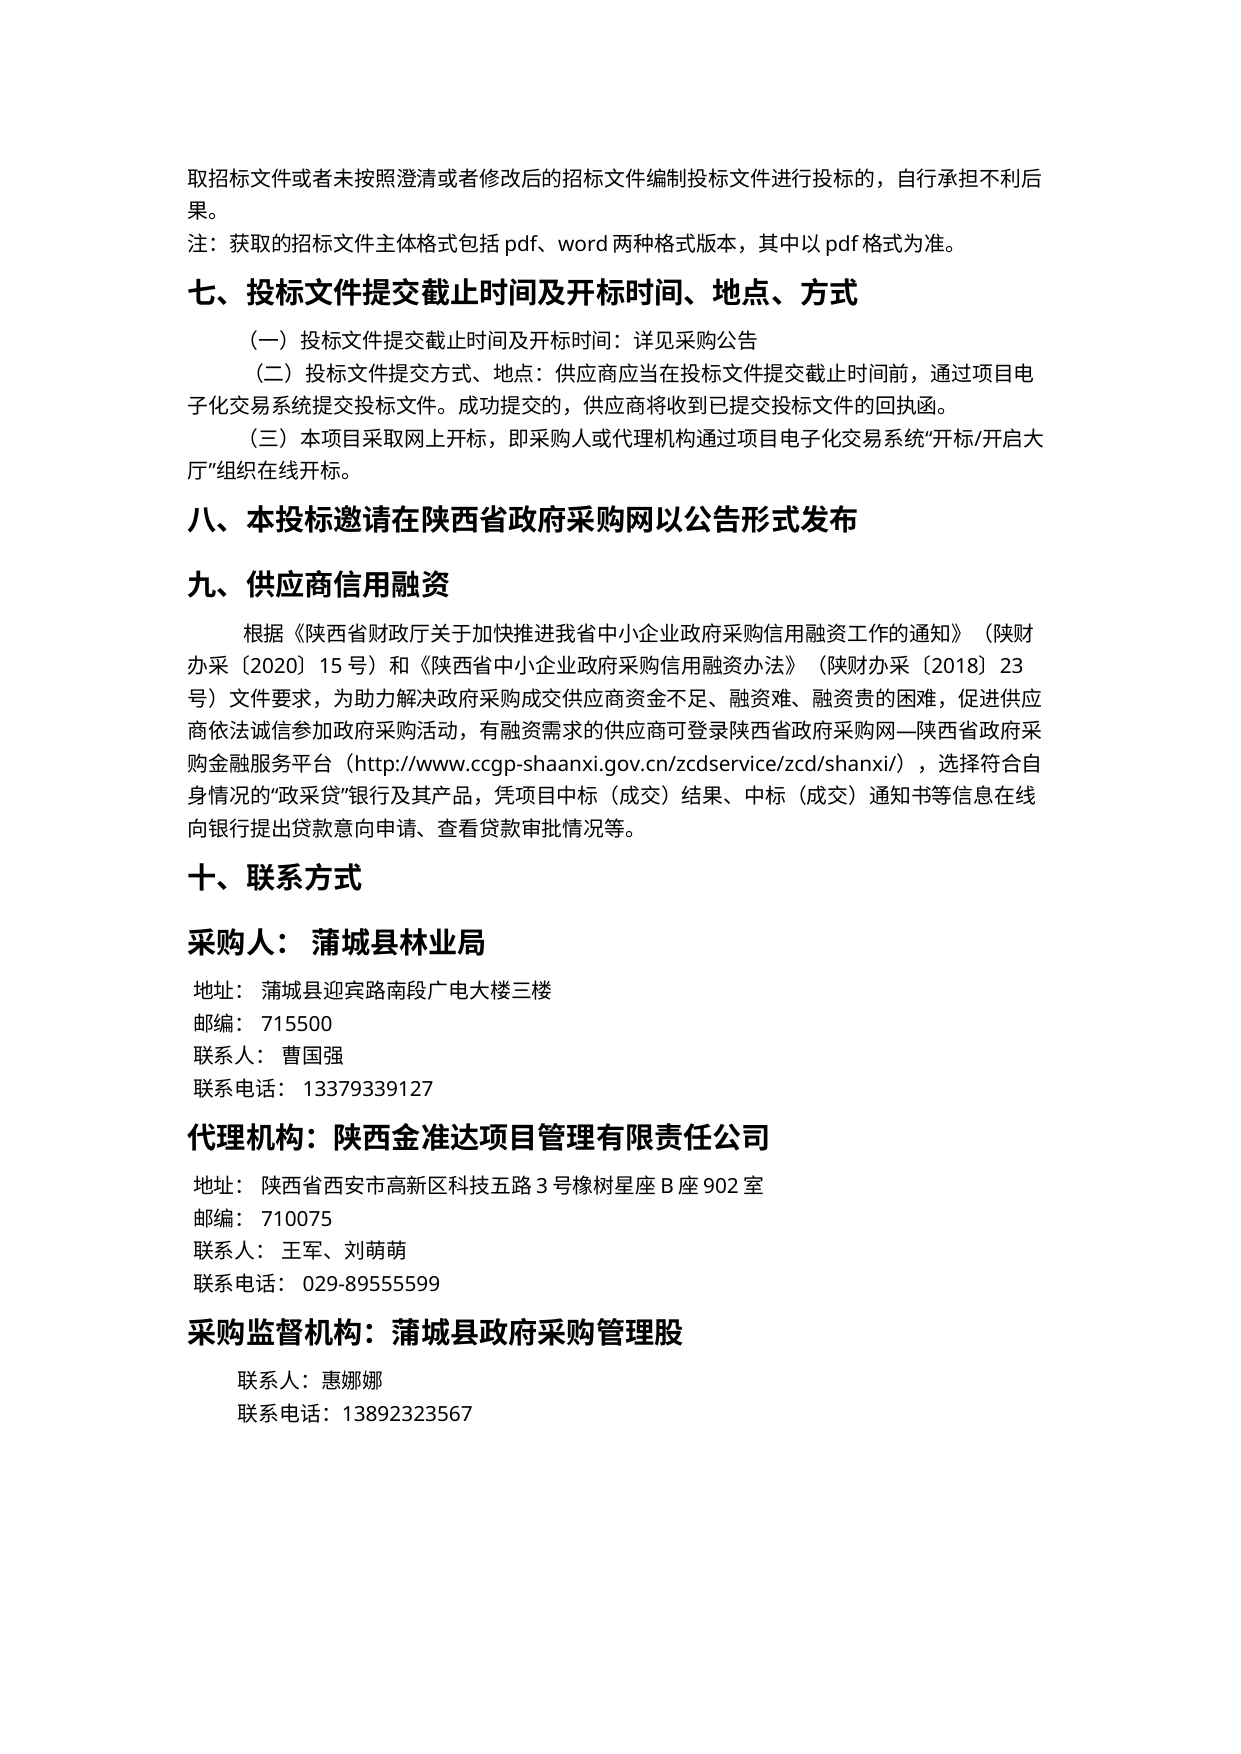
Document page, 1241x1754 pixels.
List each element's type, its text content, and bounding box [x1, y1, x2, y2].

text 邮编： 715500 [187, 1007, 1053, 1039]
text 注：获取的招标文件主体格式包括pdf、word两种格式版本，其中以pdf格式为准。 [187, 227, 1053, 259]
text 根据《陕西省财政厅关于加快推进我省中小企业政府采购信用融资工作的通知》（陕财办采〔2020〕15 号）和《陕西省中小企业政府采购信用融资办法》（陕财办采〔2018〕23 号）文件要求，为助力解决政府采购成交供应商资金不足、融资难、融资贵的困难，促进供应商依法诚信参加政府采购活动，有融资需求的供应商可登录陕西省政府采购网—陕西省政府采购金融服务平台（http://www.ccgp-shaanxi.gov.cn/zcdservice/zcd/shanxi/），选择符合自身情况的“政采贷”银行及其产品，凭项目中标（成交）结果、中标（成交）通知书等信息在线向银行提出贷款意向申请、查看贷款审批情况等。 [187, 617, 1053, 844]
text 联系电话： 13379339127 [187, 1072, 1053, 1104]
text 地址： 陕西省西安市高新区科技五路3号橡树星座B座902室 [187, 1169, 1053, 1202]
text 七、投标文件提交截止时间及开标时间、地点、方式 [187, 259, 1053, 324]
text 地址： 蒲城县迎宾路南段广电大楼三楼 [187, 974, 1053, 1007]
text （一）投标文件提交截止时间及开标时间：详见采购公告 [187, 324, 1053, 357]
text 十、联系方式 [187, 844, 1053, 909]
text 联系人： 曹国强 [187, 1039, 1053, 1072]
text 采购人： 蒲城县林业局 [187, 909, 1053, 974]
text 联系电话：13892323567 [187, 1397, 1053, 1429]
text 联系人： 王军、刘萌萌 [187, 1234, 1053, 1267]
text 八、本投标邀请在陕西省政府采购网以公告形式发布 [187, 487, 1053, 552]
text 联系人：惠娜娜 [187, 1364, 1053, 1397]
text （二）投标文件提交方式、地点：供应商应当在投标文件提交截止时间前，通过项目电子化交易系统提交投标文件。成功提交的，供应商将收到已提交投标文件的回执函。 [187, 357, 1053, 422]
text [187, 162, 1053, 227]
text 邮编： 710075 [187, 1202, 1053, 1234]
text 联系电话： 029-89555599 [187, 1267, 1053, 1299]
text 九、供应商信用融资 [187, 552, 1053, 617]
text 采购监督机构：蒲城县政府采购管理股 [187, 1299, 1053, 1364]
text 代理机构：陕西金准达项目管理有限责任公司 [187, 1104, 1053, 1169]
text （三）本项目采取网上开标，即采购人或代理机构通过项目电子化交易系统“开标/开启大厅”组织在线开标。 [187, 422, 1053, 487]
